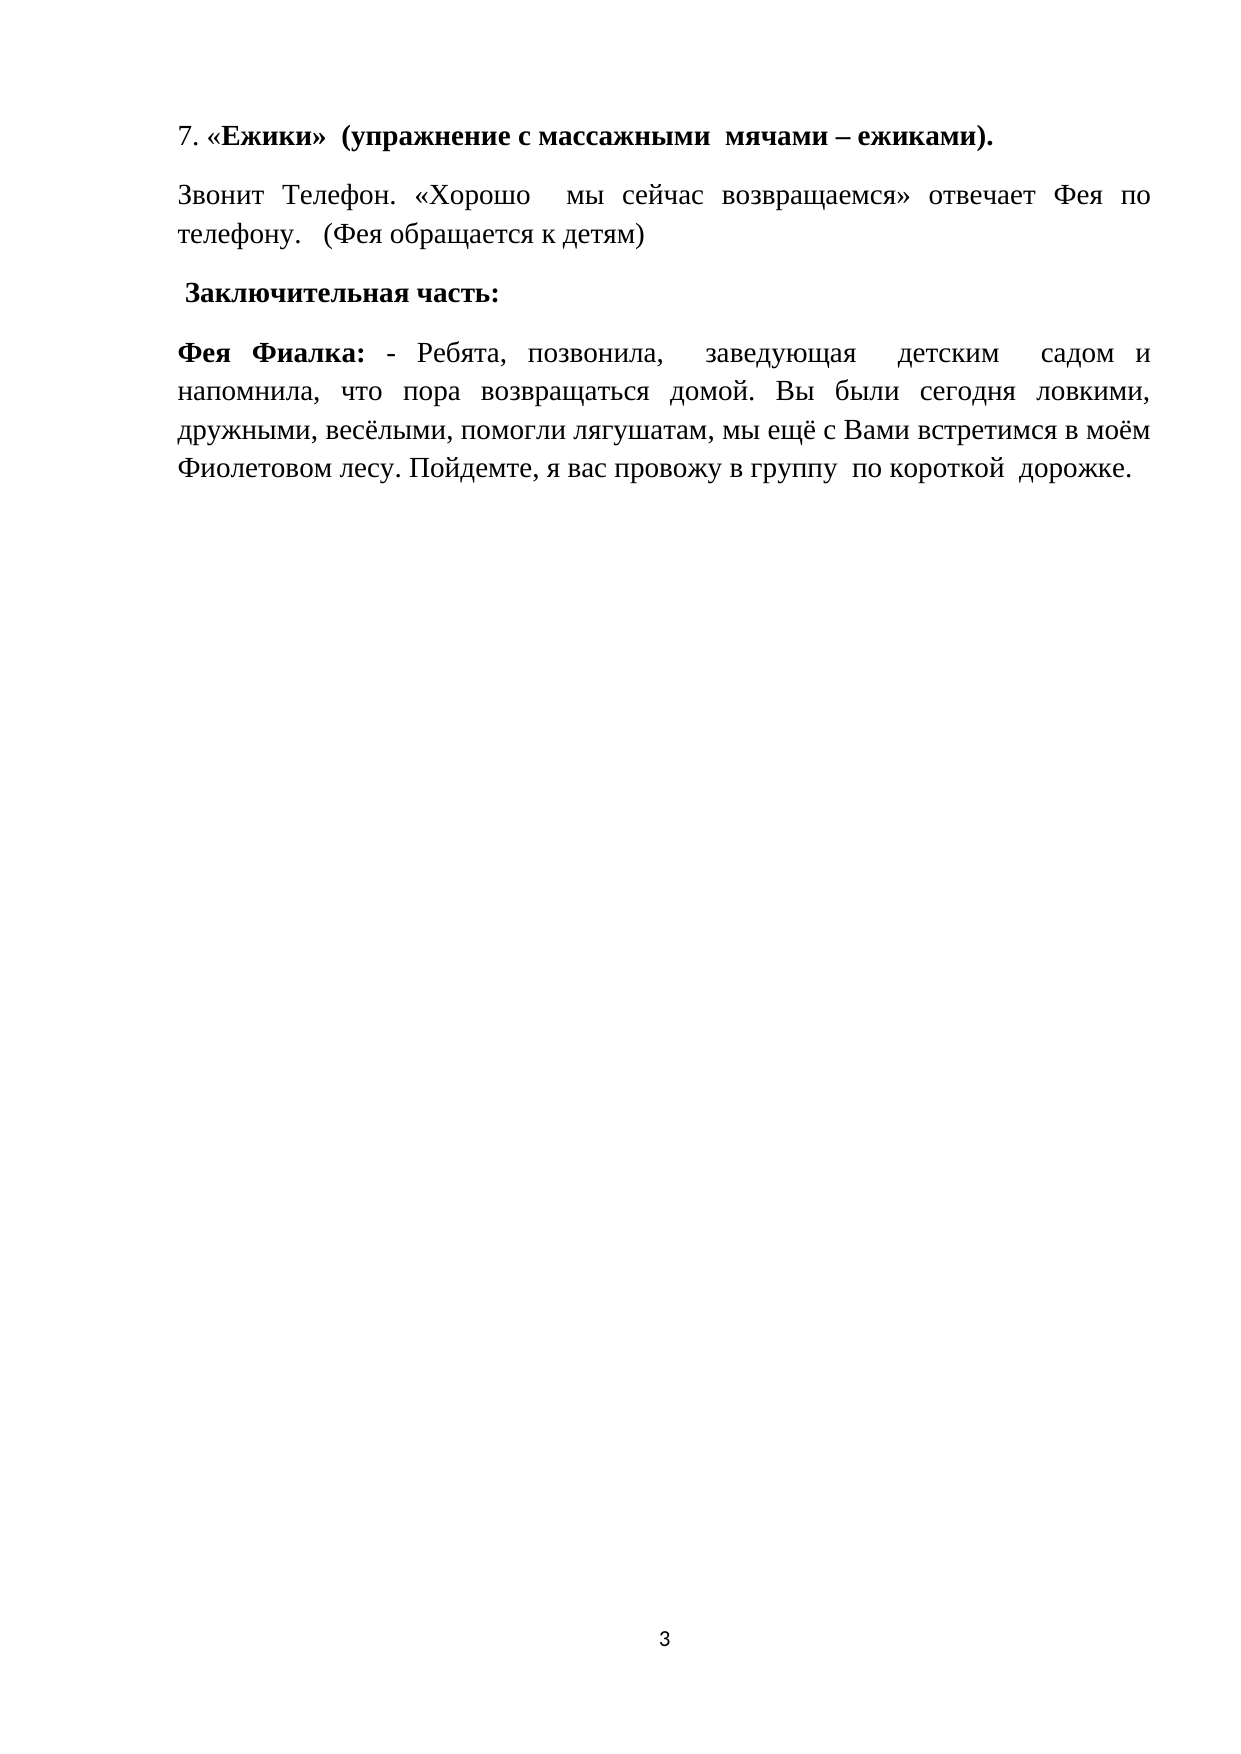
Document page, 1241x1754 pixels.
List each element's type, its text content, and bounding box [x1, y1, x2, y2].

text Фея Фиалка: - Ребята, позвонила, заведующая детским садом и напомнила, что пора возвращаться домой. Вы были сегодня ловкими, дружными, весёлыми, помогли лягушатам, мы ещё с Вами встретимся в моём Фиолетовом лесу. Пойдемте, я вас провожу в группу по короткой дорожке. [177, 335, 1152, 484]
text Заключительная часть: [177, 275, 1152, 309]
text 7. «Ежики» (упражнение с массажными мячами – ежиками). [177, 118, 1152, 152]
text Звонит Телефон. «Хорошо мы сейчас возвращаемся» отвечает Фея по телефону. (Фея обращается к детям) [177, 177, 1152, 249]
